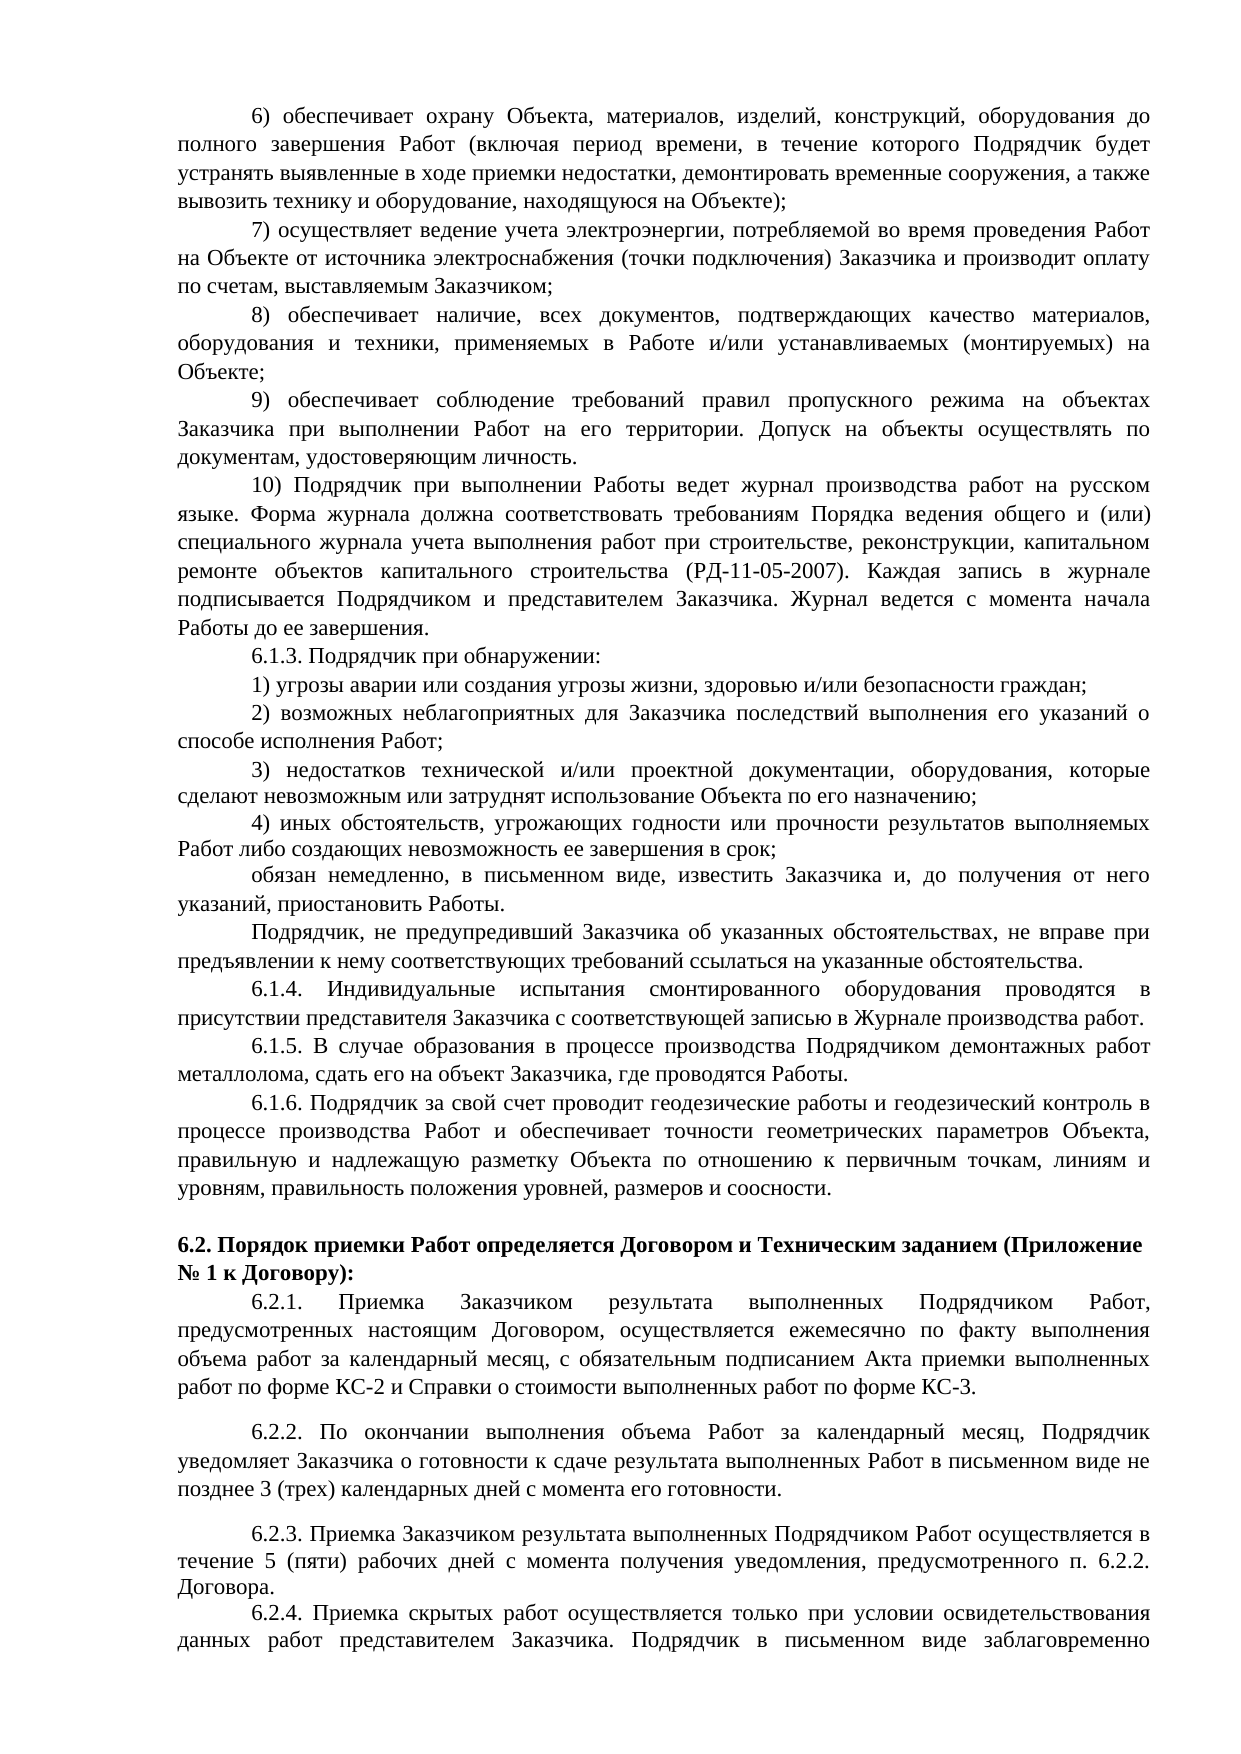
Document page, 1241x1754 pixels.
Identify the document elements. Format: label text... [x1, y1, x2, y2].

text 6.2. Порядок приемки Работ определяется Договором и Техническим заданием (Приложение № 1 к Договору): [177, 1231, 1152, 1286]
text 4) иных обстоятельств, угрожающих годности или прочности результатов выполняемых Работ либо создающих невозможность ее завершения в срок; [177, 809, 1152, 861]
text 6) обеспечивает охрану Объекта, материалов, изделий, конструкций, оборудования до полного завершения Работ (включая период времени, в течение которого Подрядчик будет устранять выявленные в ходе приемки недостатки, демонтировать временные сооружения, а также вывозить технику и оборудование, находящуюся на Объекте); [177, 102, 1152, 213]
text 6.1.6. Подрядчик за свой счет проводит геодезические работы и геодезический контроль в процессе производства Работ и обеспечивает точности геометрических параметров Объекта, правильную и надлежащую разметку Объекта по отношению к первичным точкам, линиям и уровням, правильность положения уровней, размеров и соосности. [177, 1089, 1152, 1201]
text 6.1.5. В случае образования в процессе производства Подрядчиком демонтажных работ металлолома, сдать его на объект Заказчика, где проводятся Работы. [177, 1032, 1152, 1087]
text 6.2.2. По окончании выполнения объема Работ за календарный месяц, Подрядчик уведомляет Заказчика о готовности к сдаче результата выполненных Работ в письменном виде не позднее 3 (трех) календарных дней с момента его готовности. [177, 1418, 1152, 1502]
text 6.2.1. Приемка Заказчиком результата выполненных Подрядчиком Работ, предусмотренных настоящим Договором, осуществляется ежемесячно по факту выполнения объема работ за календарный месяц, с обязательным подписанием Акта приемки выполненных работ по форме КС-2 и Справки о стоимости выполненных работ по форме КС-3. [177, 1288, 1152, 1399]
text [177, 1599, 1152, 1652]
text обязан немедленно, в письменном виде, известить Заказчика и, до получения от него указаний, приостановить Работы. [177, 861, 1152, 916]
text 1) угрозы аварии или создания угрозы жизни, здоровью и/или безопасности граждан; [177, 671, 1152, 697]
text 2) возможных неблагоприятных для Заказчика последствий выполнения его указаний о способе исполнения Работ; [177, 699, 1152, 754]
text 8) обеспечивает наличие, всех документов, подтверждающих качество материалов, оборудования и техники, применяемых в Работе и/или устанавливаемых (монтируемых) на Объекте; [177, 301, 1152, 384]
text 3) недостатков технической и/или проектной документации, оборудования, которые сделают невозможным или затруднят использование Объекта по его назначению; [177, 756, 1152, 809]
text 6.1.3. Подрядчик при обнаружении: [177, 642, 1152, 668]
text 10) Подрядчик при выполнении Работы ведет журнал производства работ на русском языке. Форма журнала должна соответствовать требованиям Порядка ведения общего и (или) специального журнала учета выполнения работ при строительстве, реконструкции, капитальном ремонте объектов капитального строительства (РД-11-05-2007). Каждая запись в журнале подписывается Подрядчиком и представителем Заказчика. Журнал ведется с момента начала Работы до ее завершения. [177, 472, 1152, 640]
text 6.2.3. Приемка Заказчиком результата выполненных Подрядчиком Работ осуществляется в течение 5 (пяти) рабочих дней с момента получения уведомления, предусмотренного п. 6.2.2. Договора. [177, 1520, 1152, 1599]
text 6.1.4. Индивидуальные испытания смонтированного оборудования проводятся в присутствии представителя Заказчика с соответствующей записью в Журнале производства работ. [177, 975, 1152, 1030]
text 7) осуществляет ведение учета электроэнергии, потребляемой во время проведения Работ на Объекте от источника электроснабжения (точки подключения) Заказчика и производит оплату по счетам, выставляемым Заказчиком; [177, 216, 1152, 299]
text 9) обеспечивает соблюдение требований правил пропускного режима на объектах Заказчика при выполнении Работ на его территории. Допуск на объекты осуществлять по документам, удостоверяющим личность. [177, 386, 1152, 469]
text Подрядчик, не предупредивший Заказчика об указанных обстоятельствах, не вправе при предъявлении к нему соответствующих требований ссылаться на указанные обстоятельства. [177, 918, 1152, 973]
